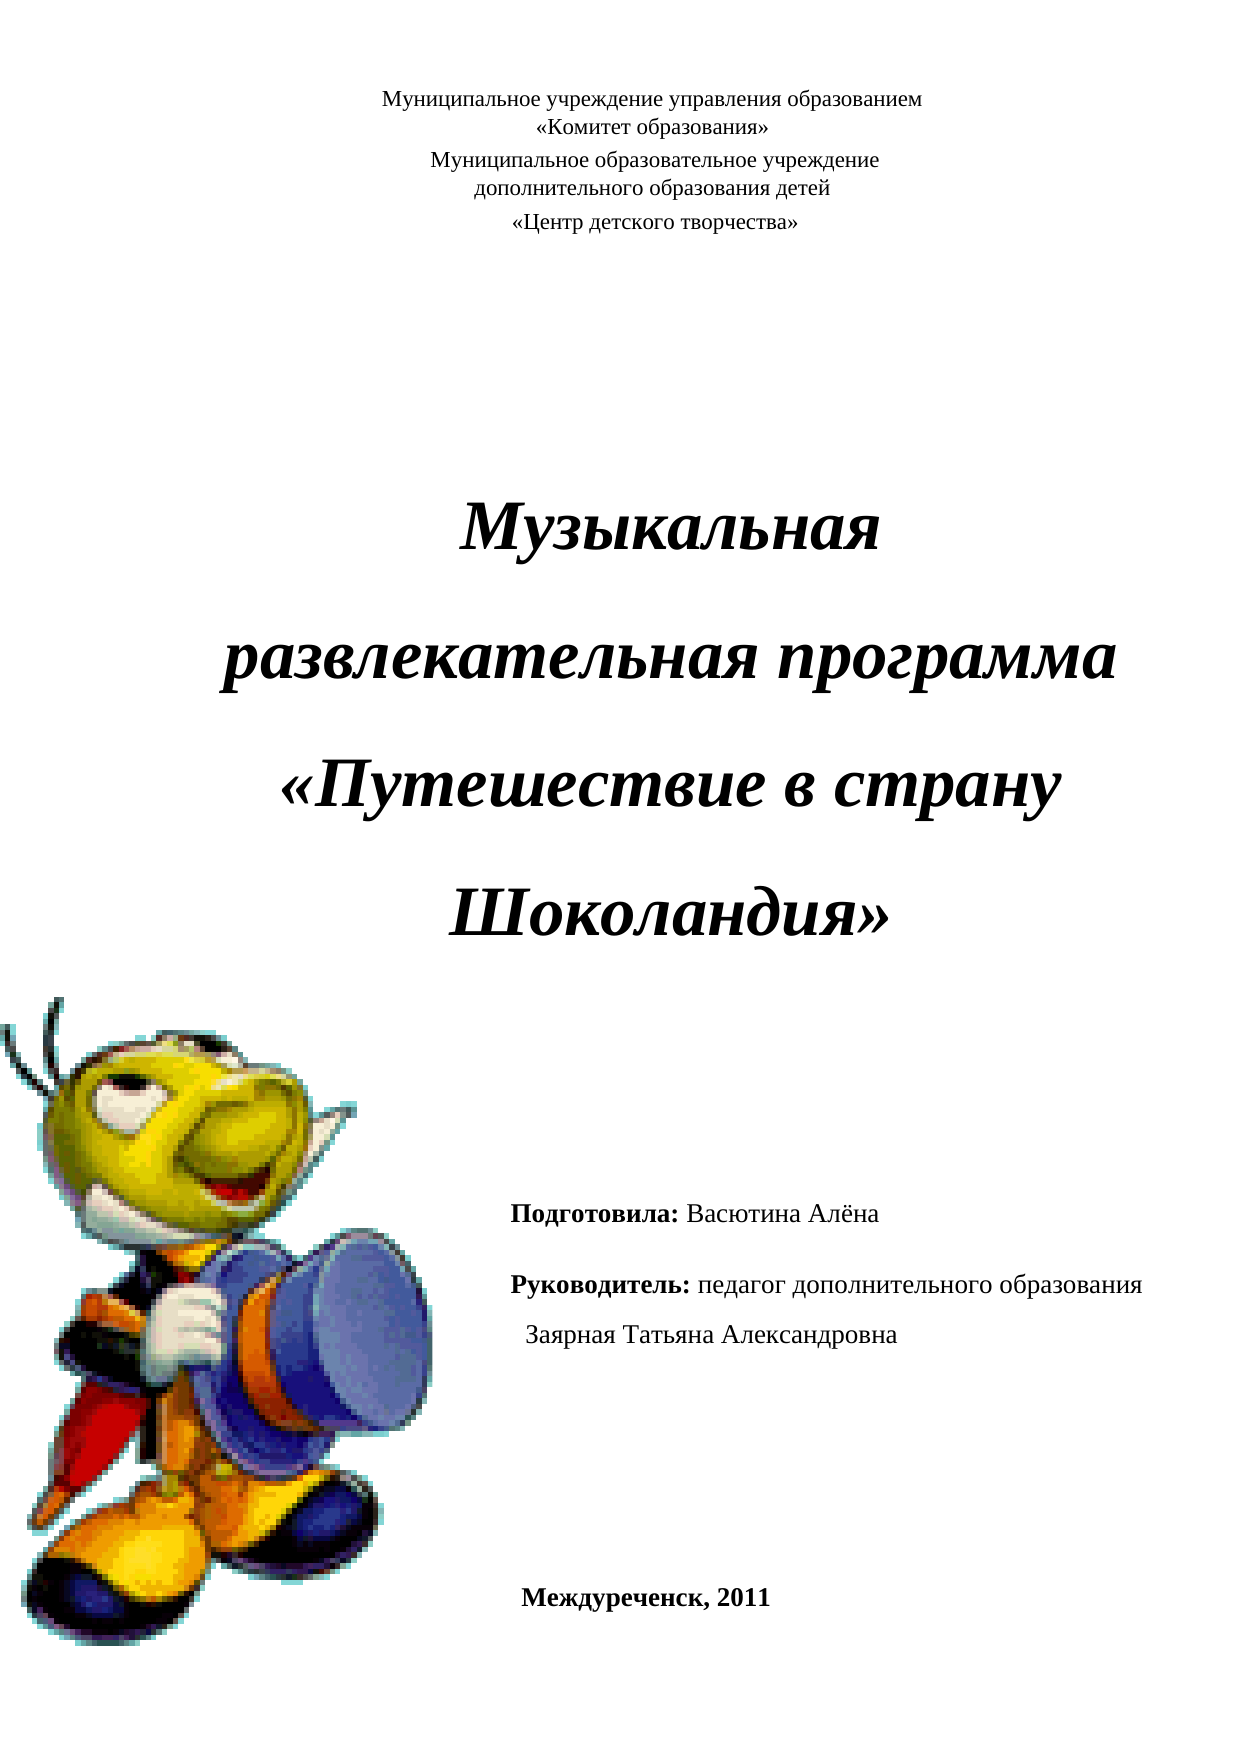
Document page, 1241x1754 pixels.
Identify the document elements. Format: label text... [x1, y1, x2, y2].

text Междуреченск, 2011 [521, 1581, 1138, 1612]
text Подготовила: Васютина Алёна [433, 1182, 1138, 1232]
text «Центр детского творчества» [357, 207, 947, 235]
text Муниципальное образовательное учреждение дополнительного образования детей [357, 145, 947, 201]
text Руководитель: педагог дополнительного образования Заярная Татьяна Александровна [433, 1253, 1196, 1354]
text Музыкальная развлекательная программа «Путешествие в страну Шоколандия» [204, 447, 1138, 961]
picture [0, 997, 433, 1646]
text Муниципальное учреждение управления образованием «Комитет образования» [357, 84, 947, 140]
